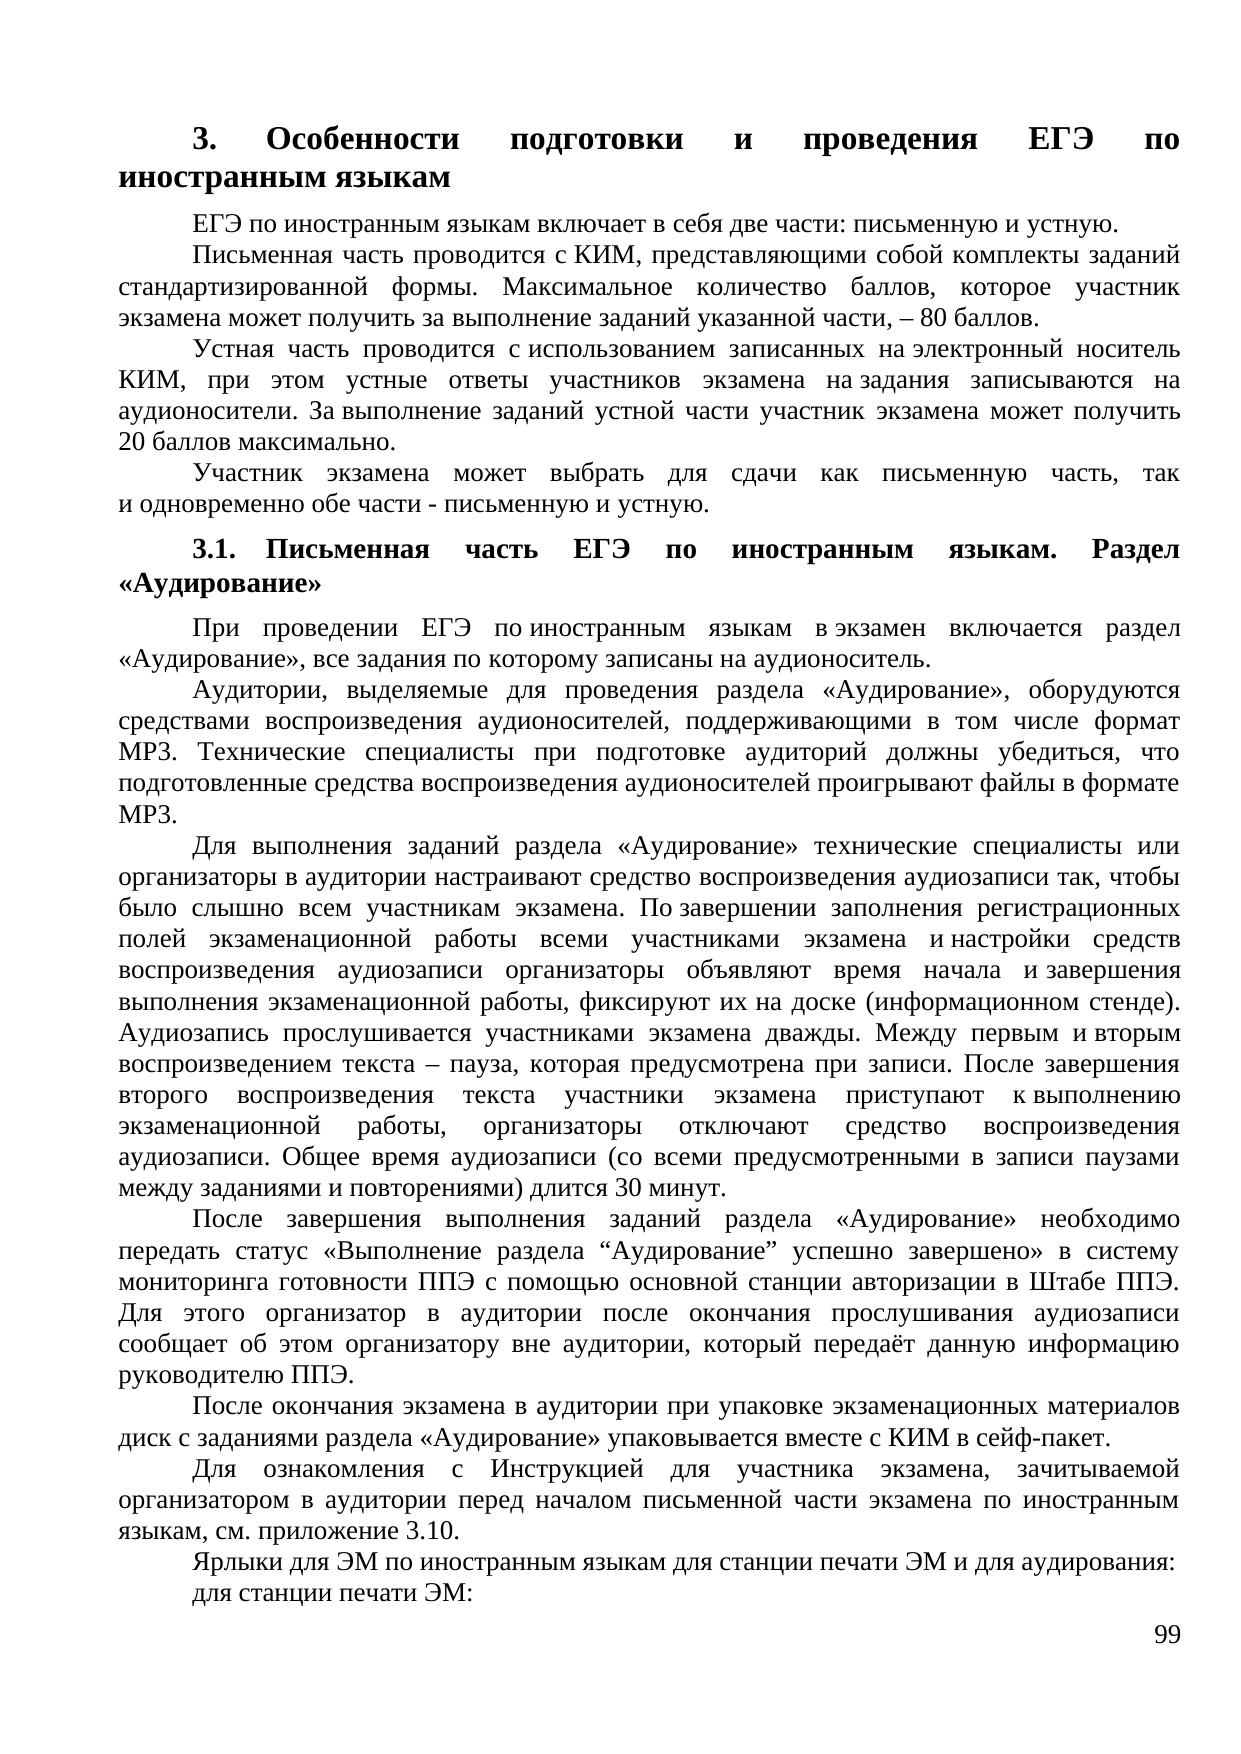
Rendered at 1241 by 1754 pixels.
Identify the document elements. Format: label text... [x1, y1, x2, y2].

text Письменная часть ЕГЭ по иностранным языкам. Раздел «Аудирование» [118, 531, 1181, 598]
text После завершения выполнения заданий раздела «Аудирование» необходимо передать статус «Выполнение раздела “Аудирование” успешно завершено» в систему мониторинга готовности ППЭ с помощью основной станции авторизации в Штабе ППЭ. Для этого организатор в аудитории после окончания прослушивания аудиозаписи сообщает об этом организатору вне аудитории, который передаёт данную информацию руководителю ППЭ. [118, 1203, 1181, 1389]
text Особенности подготовки и проведения ЕГЭ по иностранным языкам [118, 118, 1181, 195]
text ЕГЭ по иностранным языкам включает в себя две части: письменную и устную. [118, 207, 1181, 238]
text Ярлыки для ЭМ по иностранным языкам для станции печати ЭМ и для аудирования: [118, 1545, 1181, 1576]
text Письменная часть проводится с КИМ, представляющими собой комплекты заданий стандартизированной формы. Максимальное количество баллов, которое участник экзамена может получить за выполнение заданий указанной части, – 80 баллов. [118, 238, 1181, 332]
text Для ознакомления с Инструкцией для участника экзамена, зачитываемой организатором в аудитории перед началом письменной части экзамена по иностранным языкам, см. приложение 3.10. [118, 1452, 1181, 1545]
text После окончания экзамена в аудитории при упаковке экзаменационных материалов диск с заданиями раздела «Аудирование» упаковывается вместе с КИМ в сейф-пакет. [118, 1389, 1181, 1452]
text Участник экзамена может выбрать для сдачи как письменную часть, так и одновременно обе части - письменную и устную. [118, 456, 1181, 519]
text для станции печати ЭМ: [118, 1576, 1181, 1607]
text При проведении ЕГЭ по иностранным языкам в экзамен включается раздел «Аудирование», все задания по которому записаны на аудионоситель. [118, 611, 1181, 673]
text Для выполнения заданий раздела «Аудирование» технические специалисты или организаторы в аудитории настраивают средство воспроизведения аудиозаписи так, чтобы было слышно всем участникам экзамена. По завершении заполнения регистрационных полей экзаменационной работы всеми участниками экзамена и настройки средств воспроизведения аудиозаписи организаторы объявляют время начала и завершения выполнения экзаменационной работы, фиксируют их на доске (информационном стенде). Аудиозапись прослушивается участниками экзамена дважды. Между первым и вторым воспроизведением текста – пауза, которая предусмотрена при записи. После завершения второго воспроизведения текста участники экзамена приступают к выполнению экзаменационной работы, организаторы отключают средство воспроизведения аудиозаписи. Общее время аудиозаписи (со всеми предусмотренными в записи паузами между заданиями и повторениями) длится 30 минут. [118, 829, 1181, 1203]
text Аудитории, выделяемые для проведения раздела «Аудирование», оборудуются средствами воспроизведения аудионосителей, поддерживающими в том числе формат MP3. Технические специалисты при подготовке аудиторий должны убедиться, что подготовленные средства воспроизведения аудионосителей проигрывают файлы в формате MP3. [118, 673, 1181, 829]
text Устная часть проводится с использованием записанных на электронный носитель КИМ, при этом устные ответы участников экзамена на задания записываются на аудионосители. За выполнение заданий устной части участник экзамена может получить 20 баллов максимально. [118, 332, 1181, 456]
